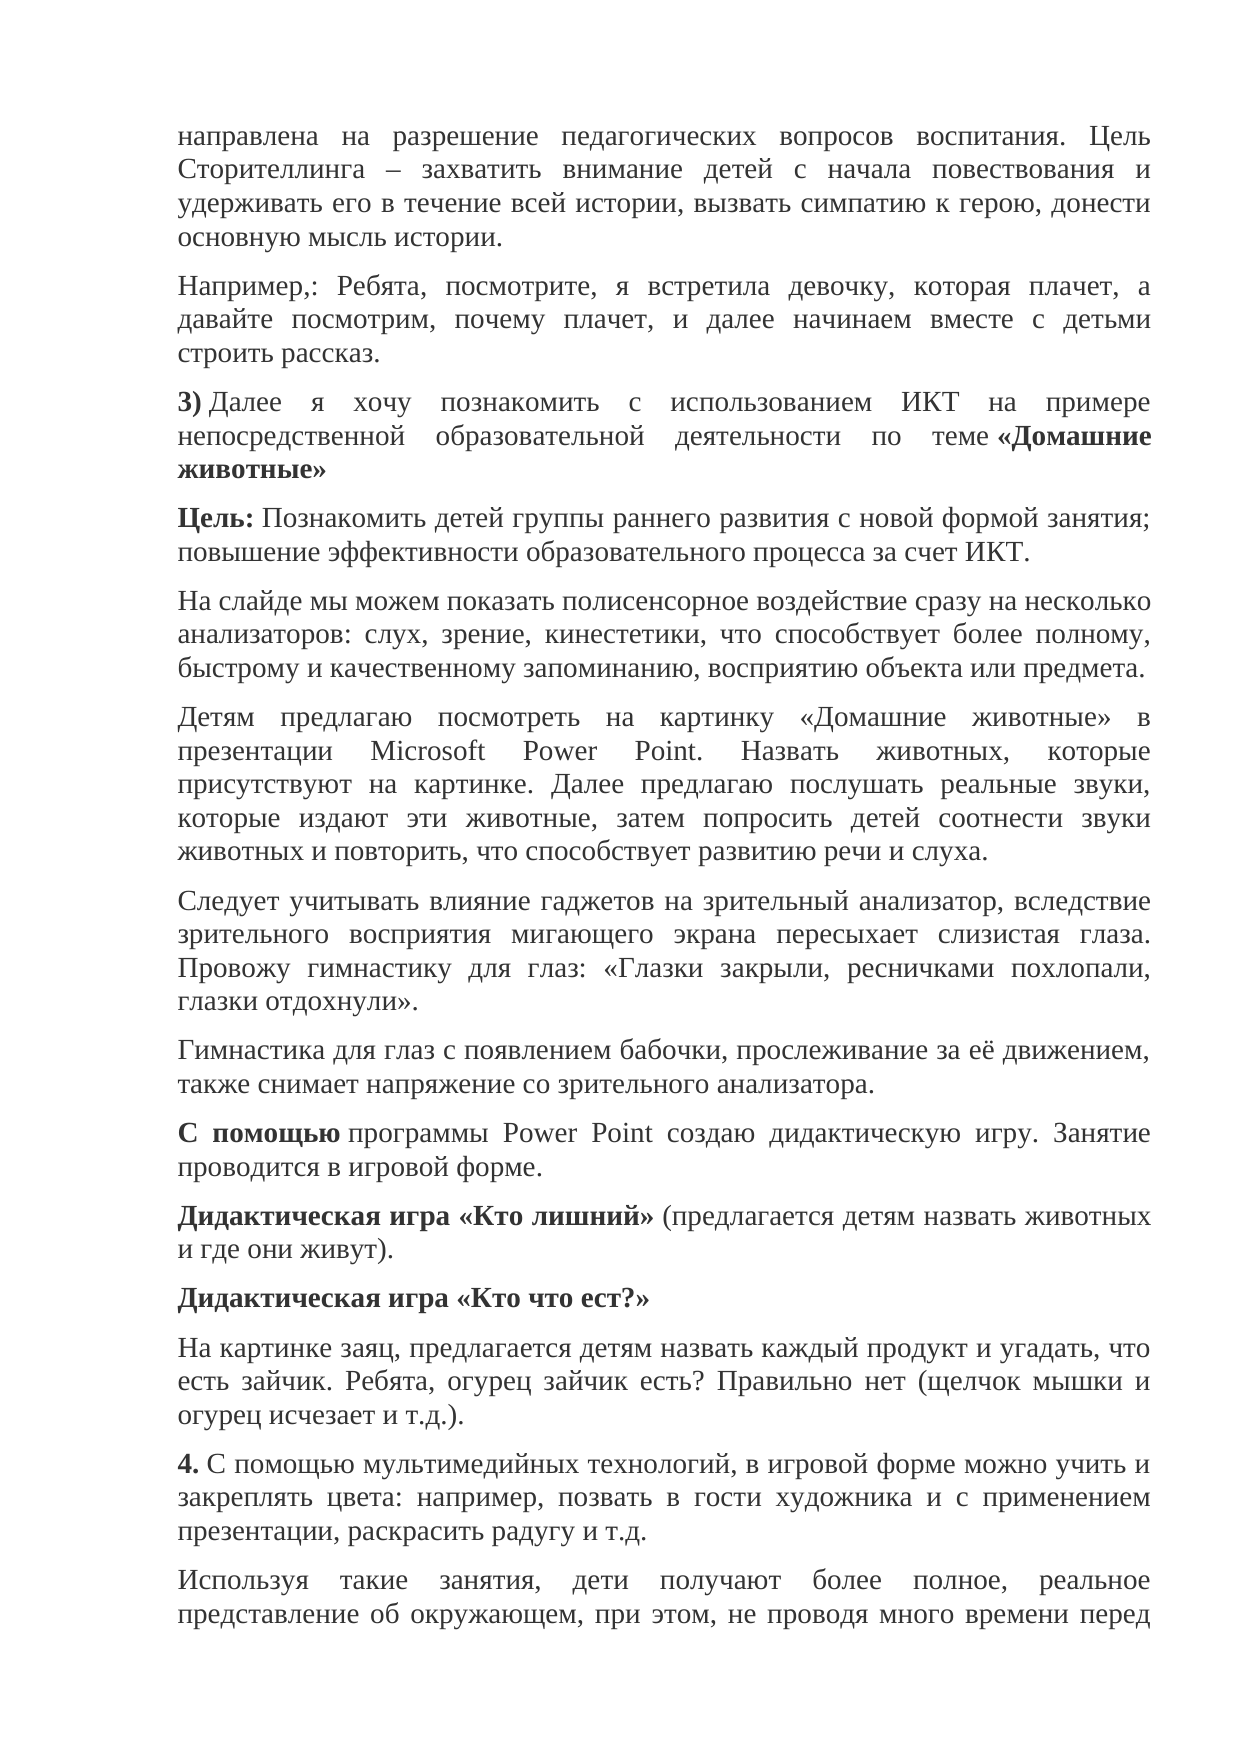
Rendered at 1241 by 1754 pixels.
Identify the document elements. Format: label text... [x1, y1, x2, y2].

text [177, 1562, 1152, 1629]
text 3) Далее я хочу познакомить с использованием ИКТ на примере непосредственной образовательной деятельности по теме «Домашние животные» [177, 384, 1152, 485]
text На картинке заяц, предлагается детям назвать каждый продукт и угадать, что есть зайчик. Ребята, огурец зайчик есть? Правильно нет (щелчок мышки и огурец исчезает и т.д.). [177, 1330, 1152, 1430]
text Гимнастика для глаз с появлением бабочки, прослеживание за её движением, также снимает напряжение со зрительного анализатора. [177, 1032, 1152, 1099]
text Дидактическая игра «Кто что ест?» [177, 1281, 1152, 1314]
text С помощью программы Power Point создаю дидактическую игру. Занятие проводится в игровой форме. [177, 1115, 1152, 1182]
text Цель: Познакомить детей группы раннего развития с новой формой занятия; повышение эффективности образовательного процесса за счет ИКТ. [177, 500, 1152, 567]
text Следует учитывать влияние гаджетов на зрительный анализатор, вследствие зрительного восприятия мигающего экрана пересыхает слизистая глаза. Провожу гимнастику для глаз: «Глазки закрыли, ресничками похлопали, глазки отдохнули». [177, 883, 1152, 1017]
text Например,: Ребята, посмотрите, я встретила девочку, которая плачет, а давайте посмотрим, почему плачет, и далее начинаем вместе с детьми строить рассказ. [177, 268, 1152, 368]
text 4. С помощью мультимедийных технологий, в игровой форме можно учить и закреплять цвета: например, позвать в гости художника и с применением презентации, раскрасить радугу и т.д. [177, 1446, 1152, 1547]
text На слайде мы можем показать полисенсорное воздействие сразу на несколько анализаторов: слух, зрение, кинестетики, что способствует более полному, быстрому и качественному запоминанию, восприятию объекта или предмета. [177, 583, 1152, 684]
text Дидактическая игра «Кто лишний» (предлагается детям назвать животных и где они живут). [177, 1198, 1152, 1265]
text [177, 118, 1152, 252]
text Детям предлагаю посмотреть на картинку «Домашние животные» в презентации Microsoft Power Point. Назвать животных, которые присутствуют на картинке. Далее предлагаю послушать реальные звуки, которые издают эти животные, затем попросить детей соотнести звуки животных и повторить, что способствует развитию речи и слуха. [177, 699, 1152, 867]
